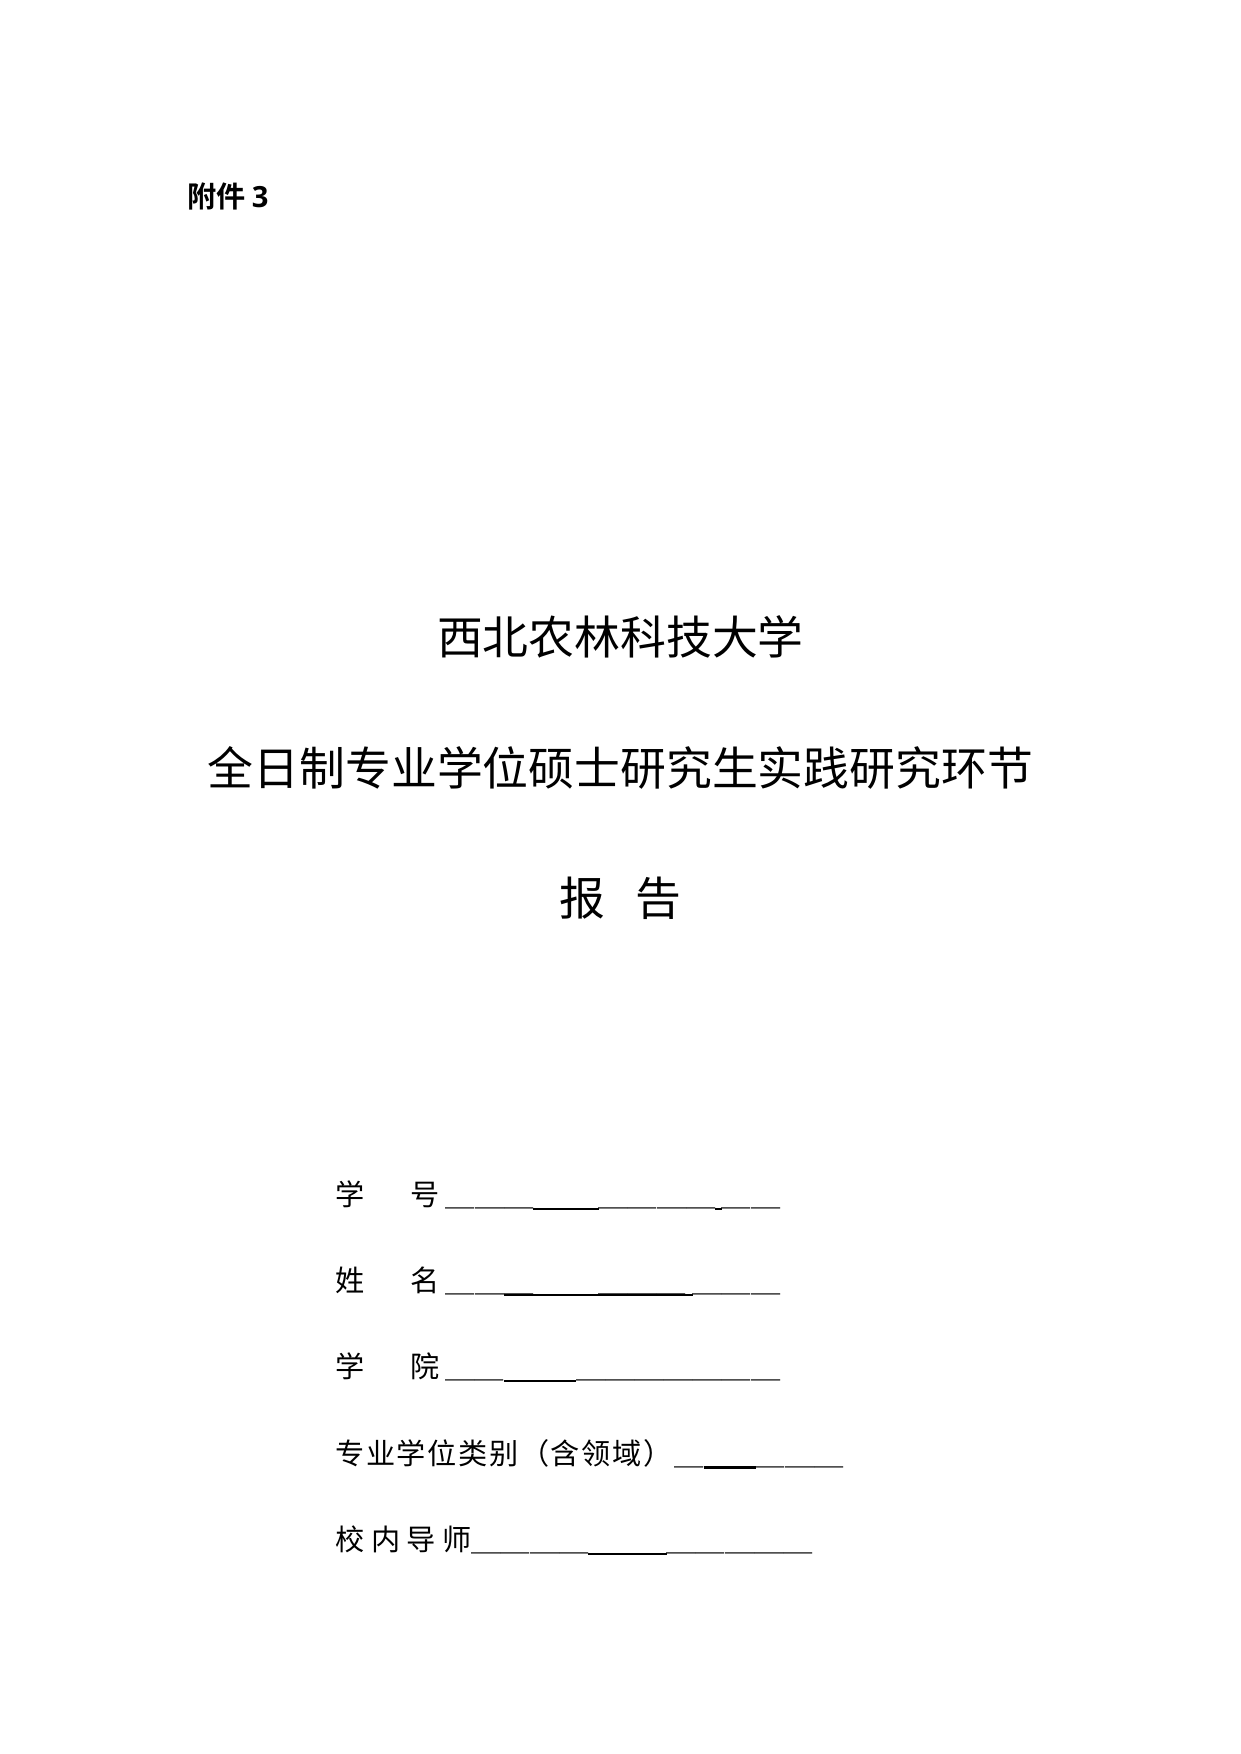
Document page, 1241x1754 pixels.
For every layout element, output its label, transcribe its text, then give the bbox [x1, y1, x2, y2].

text 附件3 [187, 162, 1053, 227]
text 校 内 导 师＿＿＿＿ ＿＿＿＿＿ [187, 1505, 1053, 1570]
text 学 号 ＿＿＿ ＿＿＿＿ ＿＿ [187, 1160, 1053, 1225]
text 学 院 ＿＿ ＿＿＿＿＿＿＿ [187, 1333, 1053, 1398]
text 西北农林科技大学 [187, 586, 1053, 683]
text 报 告 [187, 847, 1053, 944]
text 全日制专业学位硕士研究生实践研究环节 [187, 716, 1053, 814]
text 专业学位类别（含领域）＿ ＿＿＿ [187, 1419, 1053, 1484]
text 姓 名 ＿＿＿ ＿＿＿ ＿＿＿ [187, 1247, 1053, 1312]
